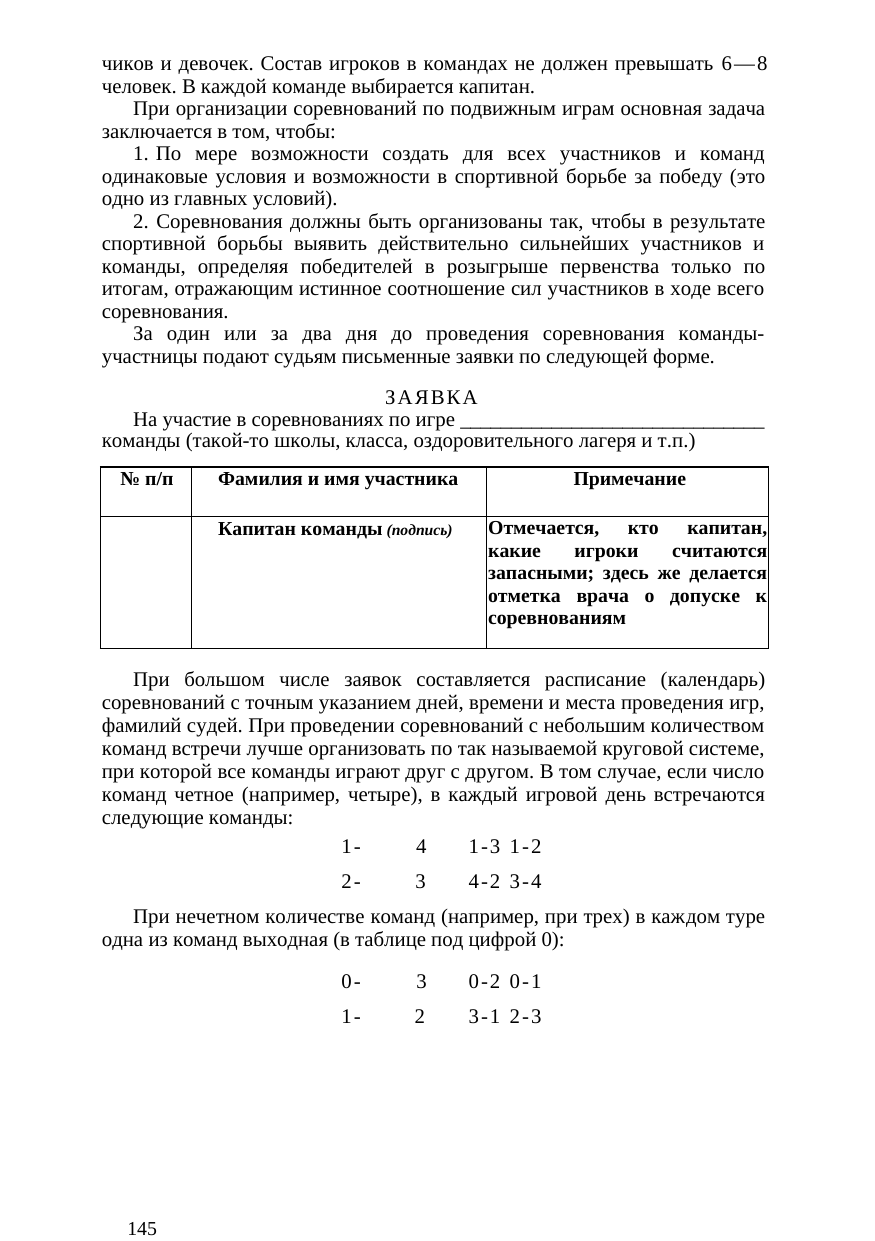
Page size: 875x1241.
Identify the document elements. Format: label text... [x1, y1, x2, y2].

text команды (такой-то школы, класса, оздоровительного лагеря и т.п.) [102, 431, 769, 452]
table_cell Отмечается, кто капитан, какие игроки считаются запасными; здесь же делается отметка врача о допуске к соревнованиям [487, 517, 768, 648]
list 4 1-3 1-2 [341, 837, 769, 858]
text При большом числе заявок составляется расписание (календарь) соревнований с точным указанием дней, времени и места проведения игр, фамилий судей. При проведении соревнований с небольшим количеством команд встречи лучше организовать по так называемой круговой системе, при которой все команды играют друг с другом. В том случае, если число команд четное (например, четыре), в каждый игровой день встречаются следующие команды: [102, 668, 765, 829]
text ЗАЯВКА [385, 388, 769, 409]
text На участие в соревнованиях по игре [102, 410, 769, 431]
list 2 3-1 2-3 [341, 1007, 769, 1028]
list 3 0-2 0-1 [341, 972, 769, 992]
table_header Фамилия и имя участника [192, 468, 486, 516]
table_header № п/п [101, 468, 191, 516]
list Соревнования должны быть организованы так, чтобы в результате спортивной борьбы выявить действительно сильнейших участников и команды, определяя победителей в розыгрыше первенства только по итогам, отражающим истинное соотношение сил участников в ходе всего соревнования. [102, 210, 765, 323]
table_header Примечание [487, 468, 768, 516]
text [102, 53, 767, 98]
list По мере возможности создать для всех участников и команд одинаковые условия и возможности в спортивной борьбе за победу (это одно из главных условий). [102, 143, 765, 210]
list 3 4-2 3-4 [341, 872, 769, 893]
text При нечетном количестве команд (например, при трех) в каждом туре одна из команд выходная (в таблице под цифрой 0): [102, 905, 765, 951]
text За один или за два дня до проведения соревнования команды- участницы подают судьям письменные заявки по следующей форме. [102, 323, 765, 368]
text При организации соревнований по подвижным играм основная задача заключается в том, чтобы: [102, 98, 765, 143]
table_cell Капитан команды (подпись) [192, 517, 486, 648]
table_cell [101, 517, 191, 648]
